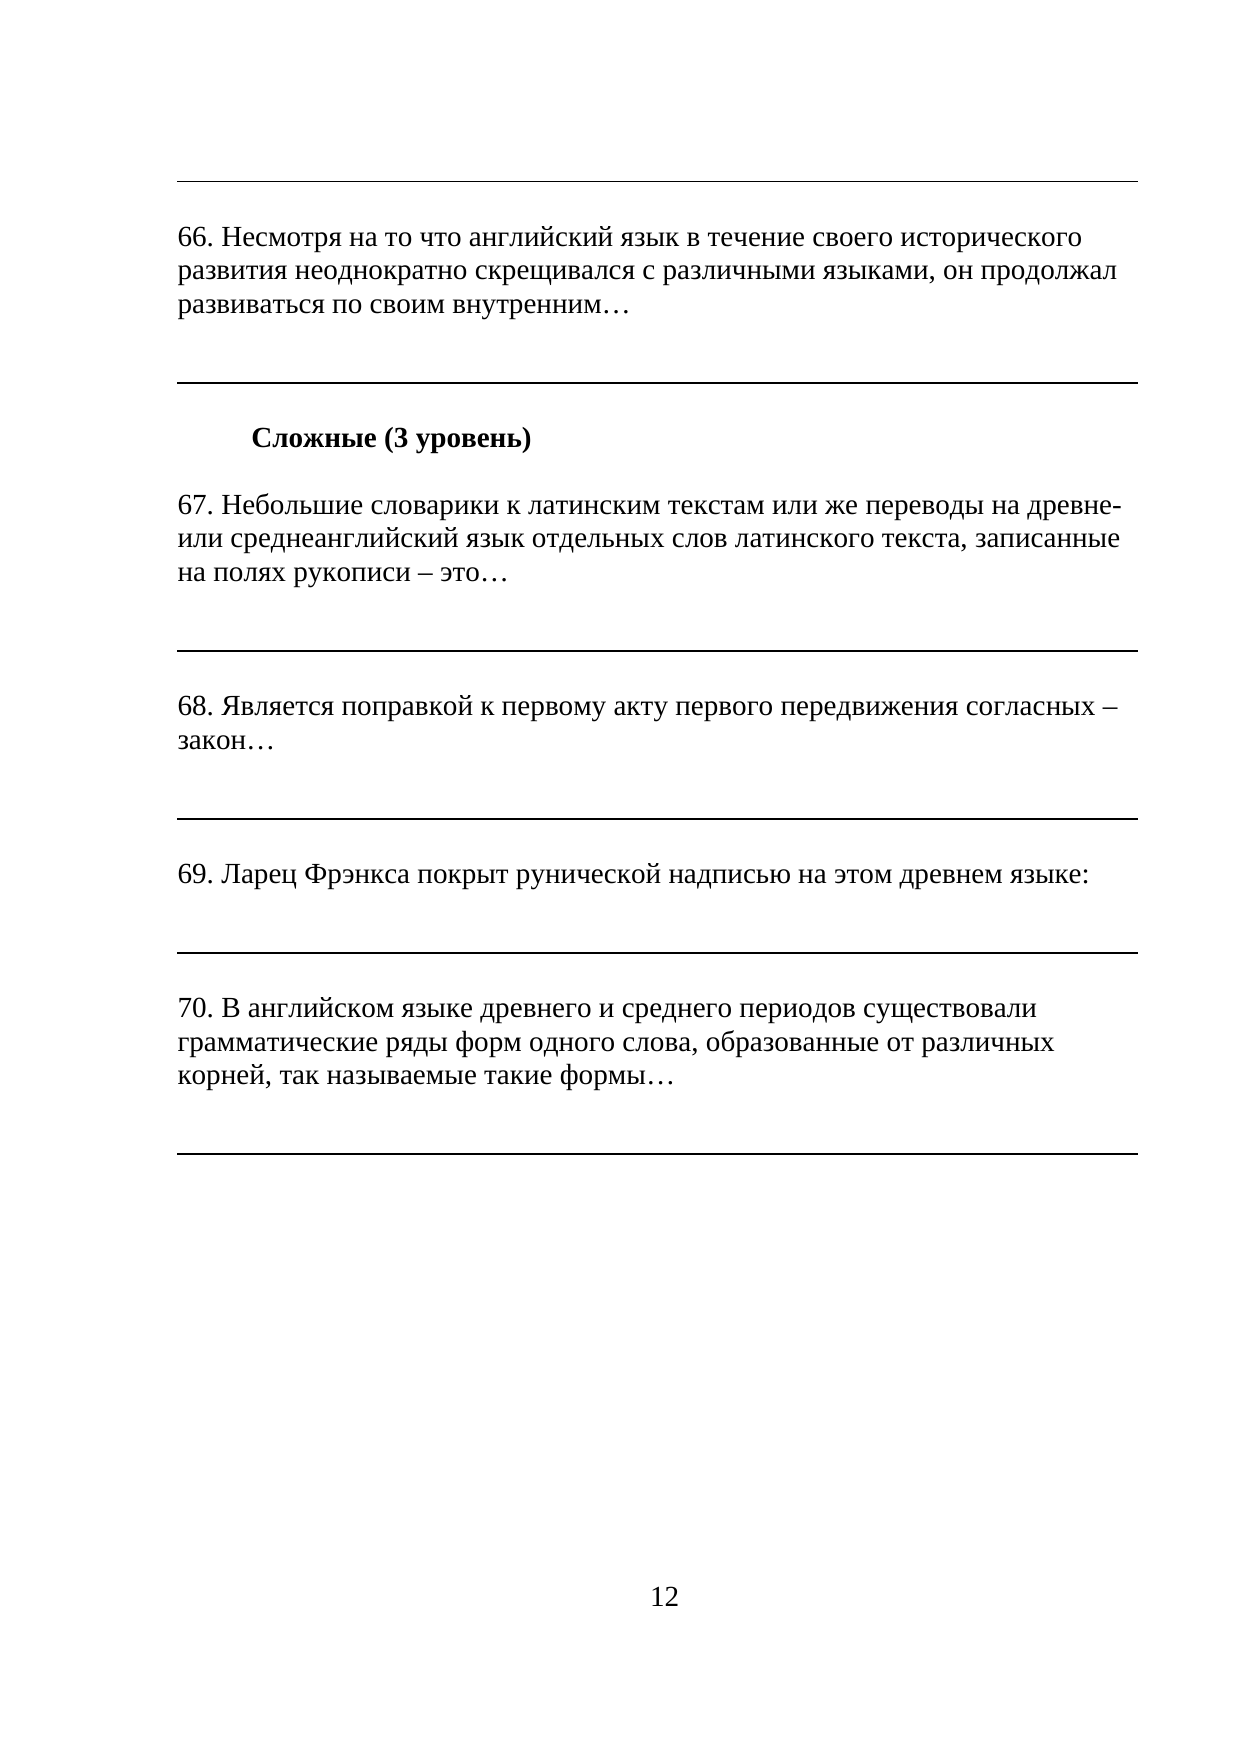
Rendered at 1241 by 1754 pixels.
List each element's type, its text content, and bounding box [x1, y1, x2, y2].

text 69. Ларец Фрэнкса покрыт рунической надписью на этом древнем языке: [177, 856, 1152, 957]
text 67. Небольшие словарики к латинским текстам или же переводы на древне- или среднеанглийский язык отдельных слов латинского текста, записанные на полях рукописи – это… [177, 487, 1152, 655]
text Сложные (3 уровень) [177, 420, 1152, 453]
text 66. Несмотря на то что английский язык в течение своего исторического развития неоднократно скрещивался с различными языками, он продолжал развиваться по своим внутренним… [177, 219, 1152, 386]
text 68. Является поправкой к первому акту первого передвижения согласных – закон… [177, 688, 1152, 822]
text 70. В английском языке древнего и среднего периодов существовали грамматические ряды форм одного слова, образованные от различных корней, так называемые такие формы… [177, 990, 1152, 1158]
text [177, 118, 1152, 185]
